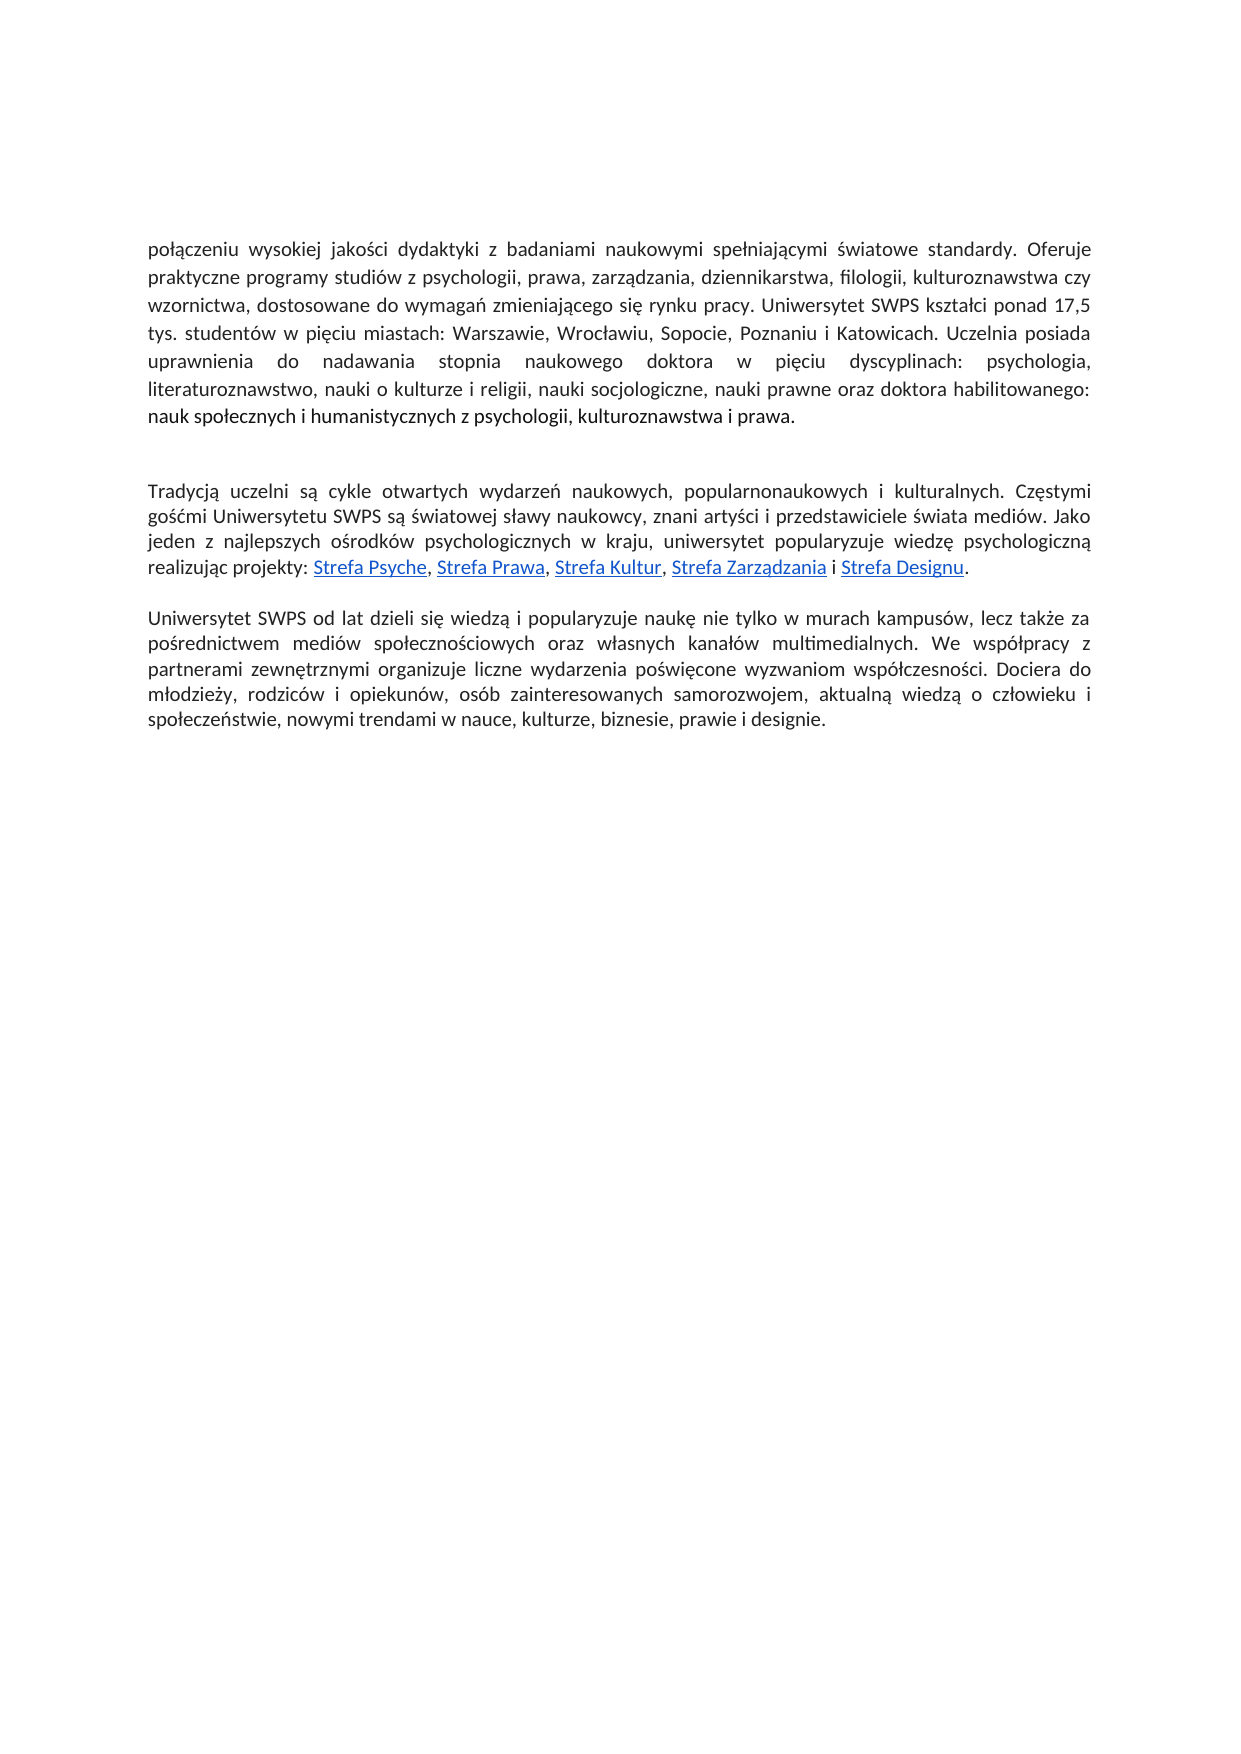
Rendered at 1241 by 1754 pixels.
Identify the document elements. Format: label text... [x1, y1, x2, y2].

text Uniwersytet SWPS od lat dzieli się wiedzą i popularyzuje naukę nie tylko w murach kampusów, lecz także za pośrednictwem mediów społecznościowych oraz własnych kanałów multimedialnych. We współpracy z partnerami zewnętrznymi organizuje liczne wydarzenia poświęcone wyzwaniom współczesności. Dociera do młodzieży, rodziców i opiekunów, osób zainteresowanych samorozwojem, aktualną wiedzą o człowieku i społeczeństwie, nowymi trendami w nauce, kulturze, biznesie, prawie i designie. [148, 605, 1092, 732]
text Tradycją uczelni są cykle otwartych wydarzeń naukowych, popularnonaukowych i kulturalnych. Częstymi gośćmi Uniwersytetu SWPS są światowej sławy naukowcy, znani artyści i przedstawiciele świata mediów. Jako jeden z najlepszych ośrodków psychologicznych w kraju, uniwersytet popularyzuje wiedzę psychologiczną realizując projekty: Strefa Psyche, Strefa Prawa, Strefa Kultur, Strefa Zarządzania i Strefa Designu. [148, 478, 1092, 579]
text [148, 236, 1092, 429]
